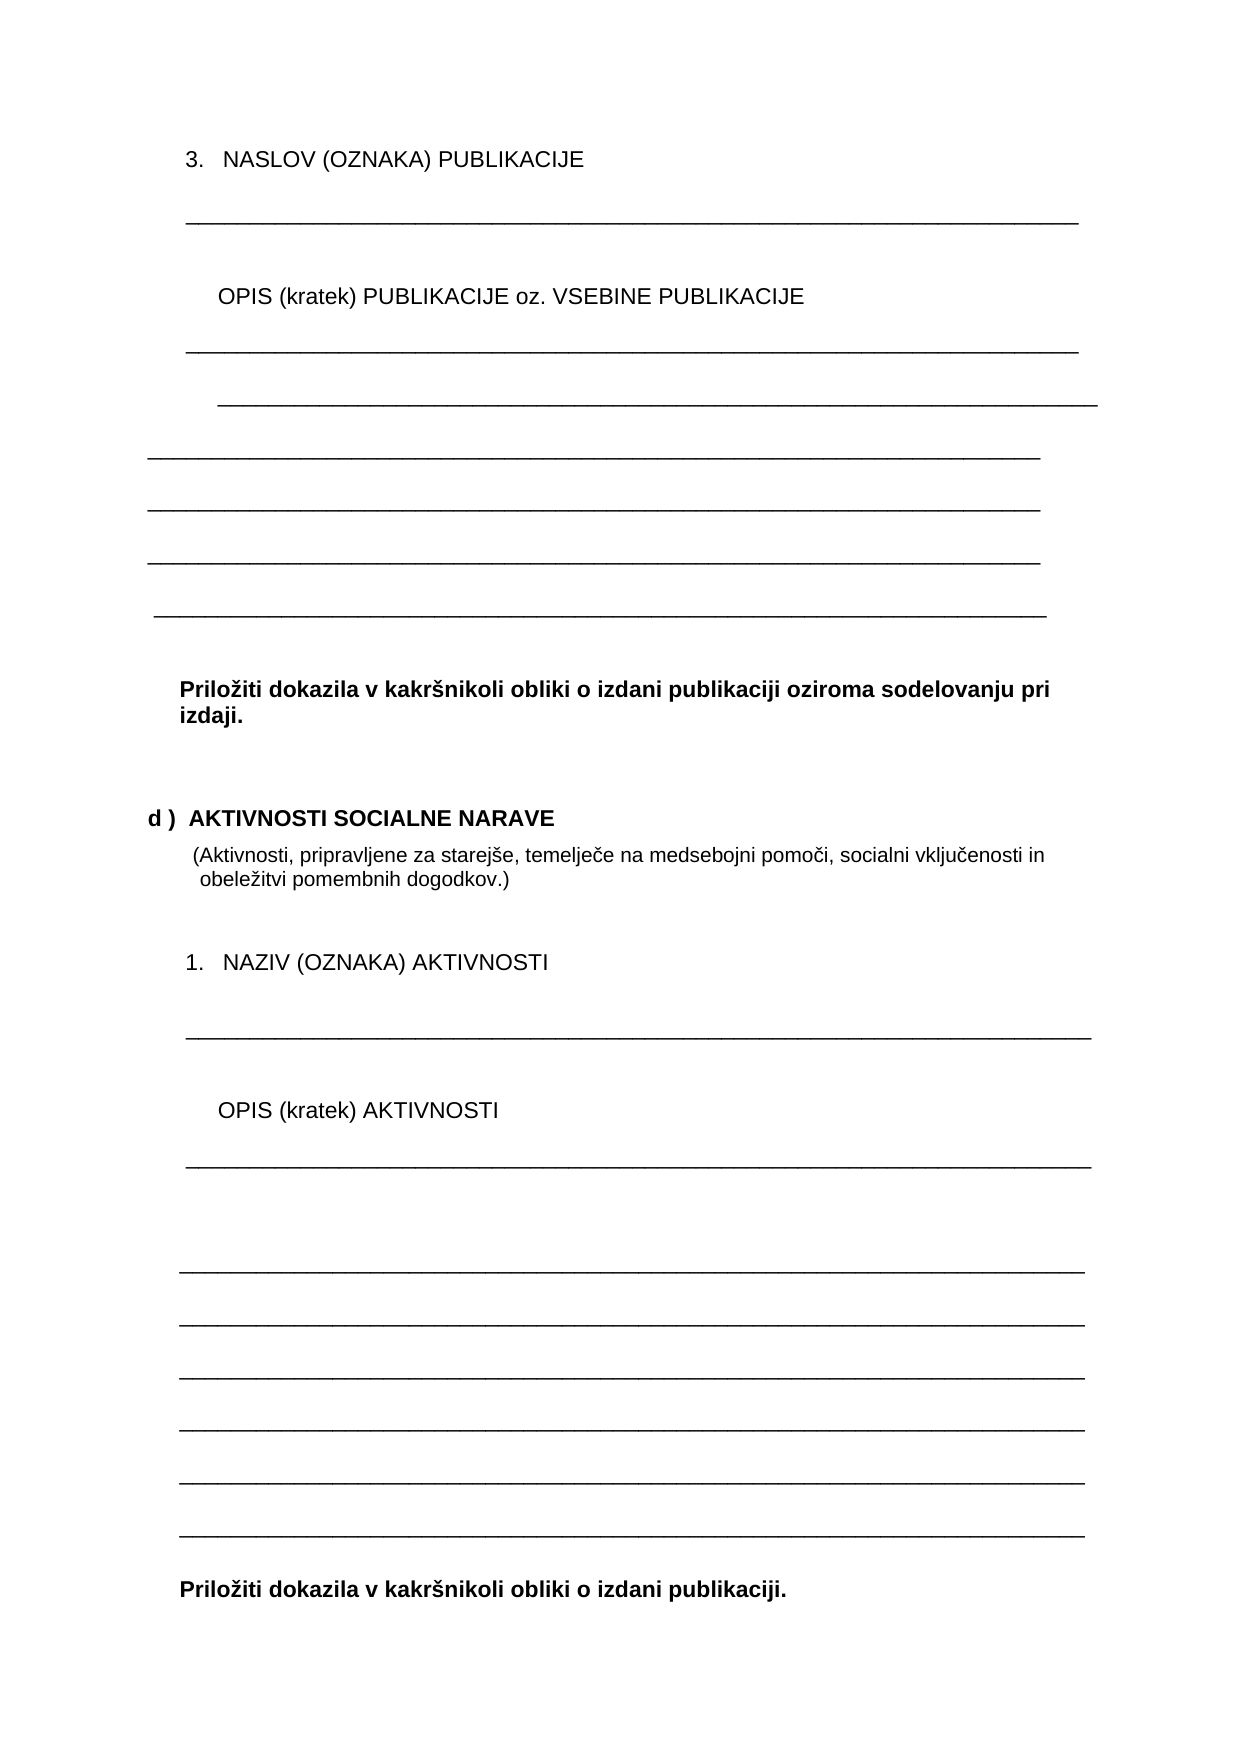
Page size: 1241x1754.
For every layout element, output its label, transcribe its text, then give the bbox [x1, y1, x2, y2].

text _______________________________________________________________________ [148, 1354, 1107, 1380]
text _______________________________________________________________________ [148, 1301, 1107, 1327]
list NAZIV (OZNAKA) AKTIVNOSTI [185, 949, 1107, 975]
text d ) AKTIVNOSTI SOCIALNE NARAVE [148, 805, 1107, 831]
text _______________________________________________________________________ [148, 1248, 1107, 1274]
text ______________________________________________________________________ [148, 328, 1107, 354]
list Priložiti dokazila v kakršnikoli obliki o izdani publikaciji. [148, 1576, 1107, 1603]
text obeležitvi pomembnih dogodkov.) [148, 867, 1107, 891]
list Priložiti dokazila v kakršnikoli obliki o izdani publikaciji oziroma sodelovanju pri [148, 676, 1107, 702]
text ______________________________________________________________________ [148, 434, 1107, 460]
text ______________________________________________________________________ [148, 486, 1107, 513]
text _______________________________________________________________________ [148, 1406, 1107, 1433]
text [148, 1459, 1107, 1485]
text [148, 1512, 1107, 1538]
text _______________________________________________________________________ [148, 1013, 1107, 1040]
text (Aktivnosti, pripravljene za starejše, temelječe na medsebojni pomoči, socialni vključenosti in [148, 843, 1107, 867]
text ______________________________________________________________________ [148, 592, 1107, 618]
text OPIS (kratek) PUBLIKACIJE oz. VSEBINE PUBLIKACIJE [148, 283, 1107, 309]
text ______________________________________________________________________ [148, 539, 1107, 565]
text izdaji. [148, 702, 1107, 728]
text _______________________________________________________________________ [148, 1143, 1107, 1169]
text _____________________________________________________________________ [148, 381, 1107, 407]
list NASLOV (OZNAKA) PUBLIKACIJE [185, 146, 1107, 172]
text ______________________________________________________________________ [148, 199, 1107, 225]
text OPIS (kratek) AKTIVNOSTI [148, 1097, 1107, 1124]
